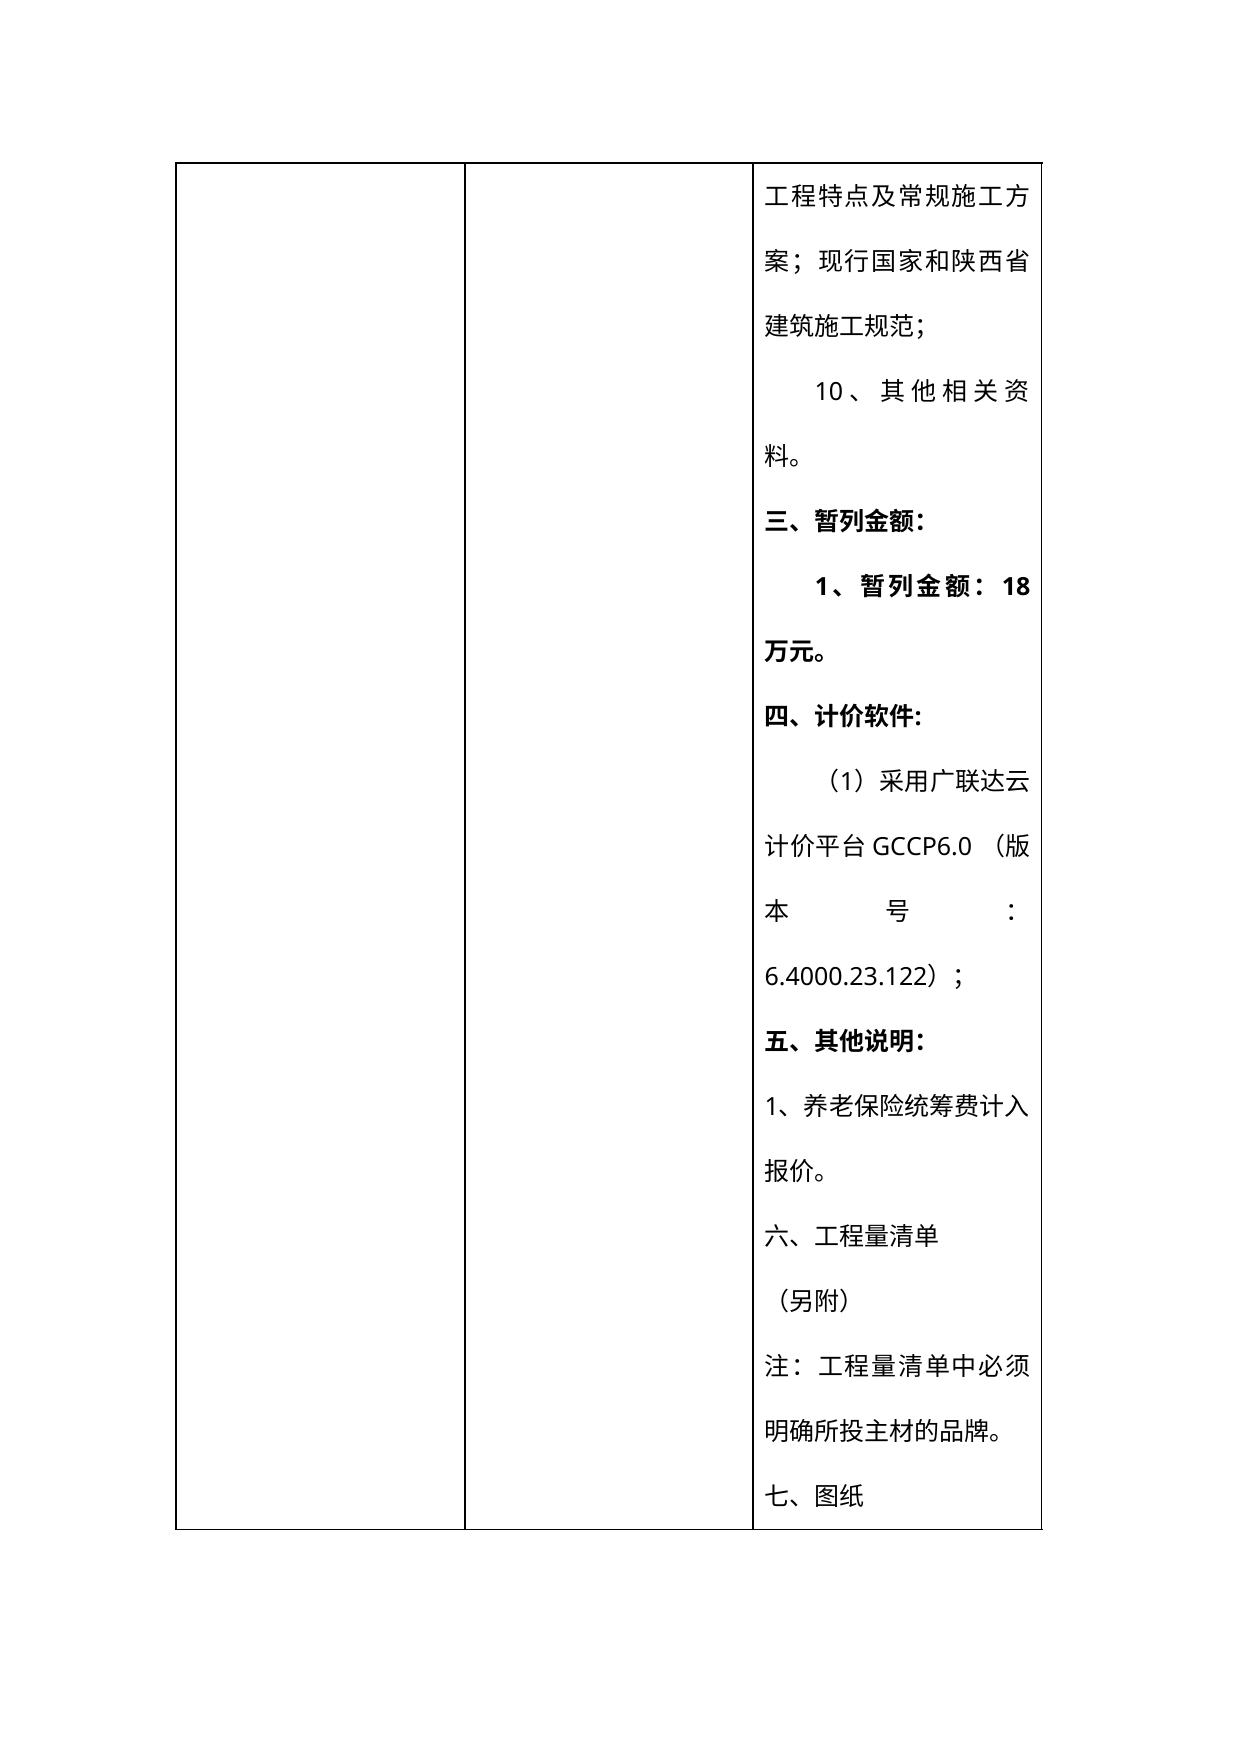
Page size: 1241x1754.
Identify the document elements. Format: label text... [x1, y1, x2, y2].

table_cell 1 [177, 164, 464, 1528]
table_cell [466, 164, 752, 1528]
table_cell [754, 164, 1041, 1528]
